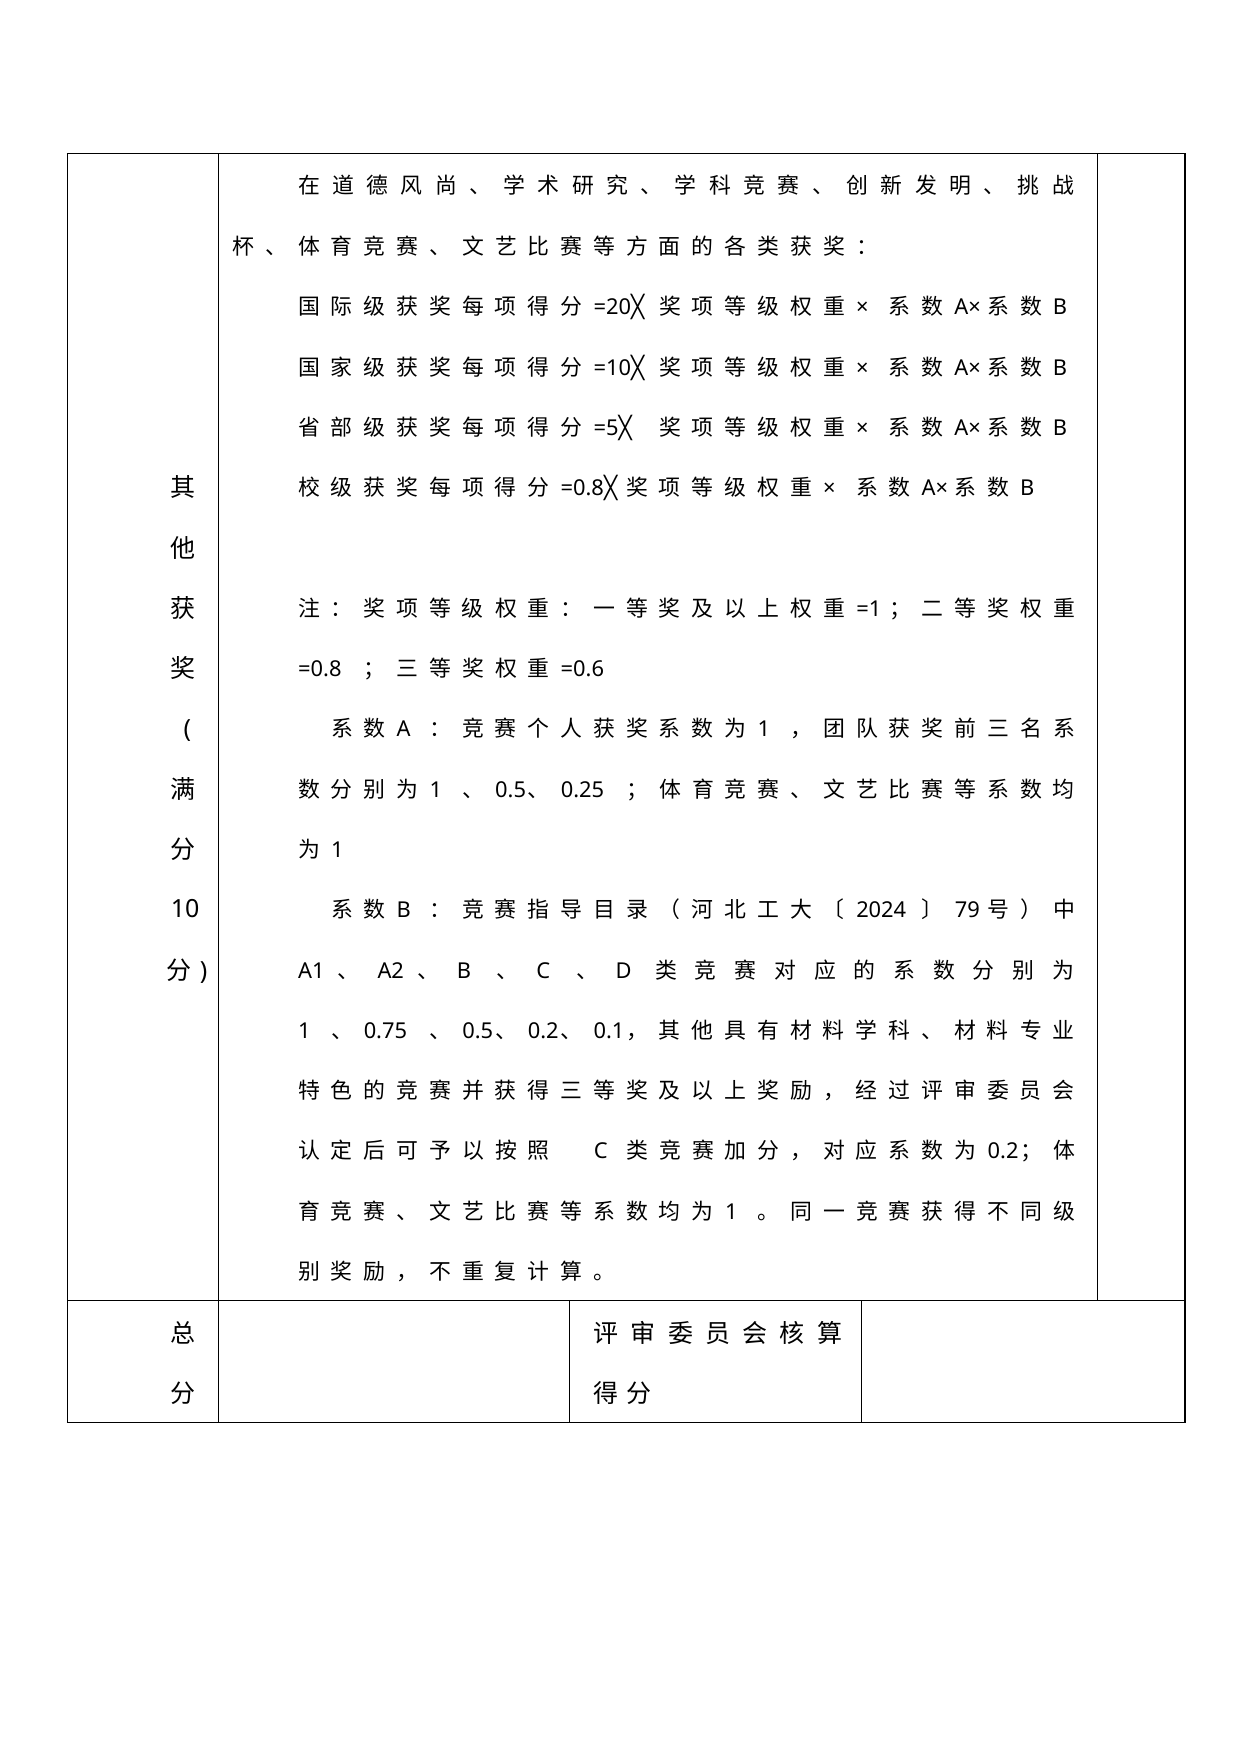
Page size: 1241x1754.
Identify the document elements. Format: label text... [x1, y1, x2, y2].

table_cell 评审委员会核算得分 [570, 1301, 861, 1422]
table_cell 在道德风尚、学术研究、学科竞赛、创新发明、挑战杯、体育竞赛、文艺比赛等方面的各类获奖： 国际级获奖每项得分=20╳奖项等级权重×系数A×系数B 国家级获奖每项得分=10╳奖项等级权重×系数A×系数B 省部级获奖每项得分=5╳奖项等级权重×系数A×系数B 校级获奖每项得分=0.8╳奖项等级权重×系数A×系数B 注：奖项等级权重：一等奖及以上权重=1；二等奖权重=0.8；三等奖权重=0.6 系数A：竞赛个人获奖系数为1，团队获奖前三名系数分别为1、0.5、0.25；体育竞赛、文艺比赛等系数均为1 系数B：竞赛指导目录（河北工大〔2024〕79号）中A1、A2、B、C、D类竞赛对应的系数分别为1、0.75、0.5、0.2、0.1，其他具有材料学科、材料专业特色的竞赛并获得三等奖及以上奖励，经过评审委员会认定后可予以按照 C类竞赛加分，对应系数为0.2；体育竞赛、文艺比赛等系数均为1。同一竞赛获得不同级别奖励，不重复计算。 [219, 154, 1097, 1300]
table_cell [862, 1301, 1184, 1422]
table_cell [219, 1301, 569, 1422]
table_cell 总分 [68, 1301, 218, 1422]
table_cell [1098, 154, 1184, 1300]
table_cell 其他获奖 (满分10分) [68, 154, 218, 1300]
